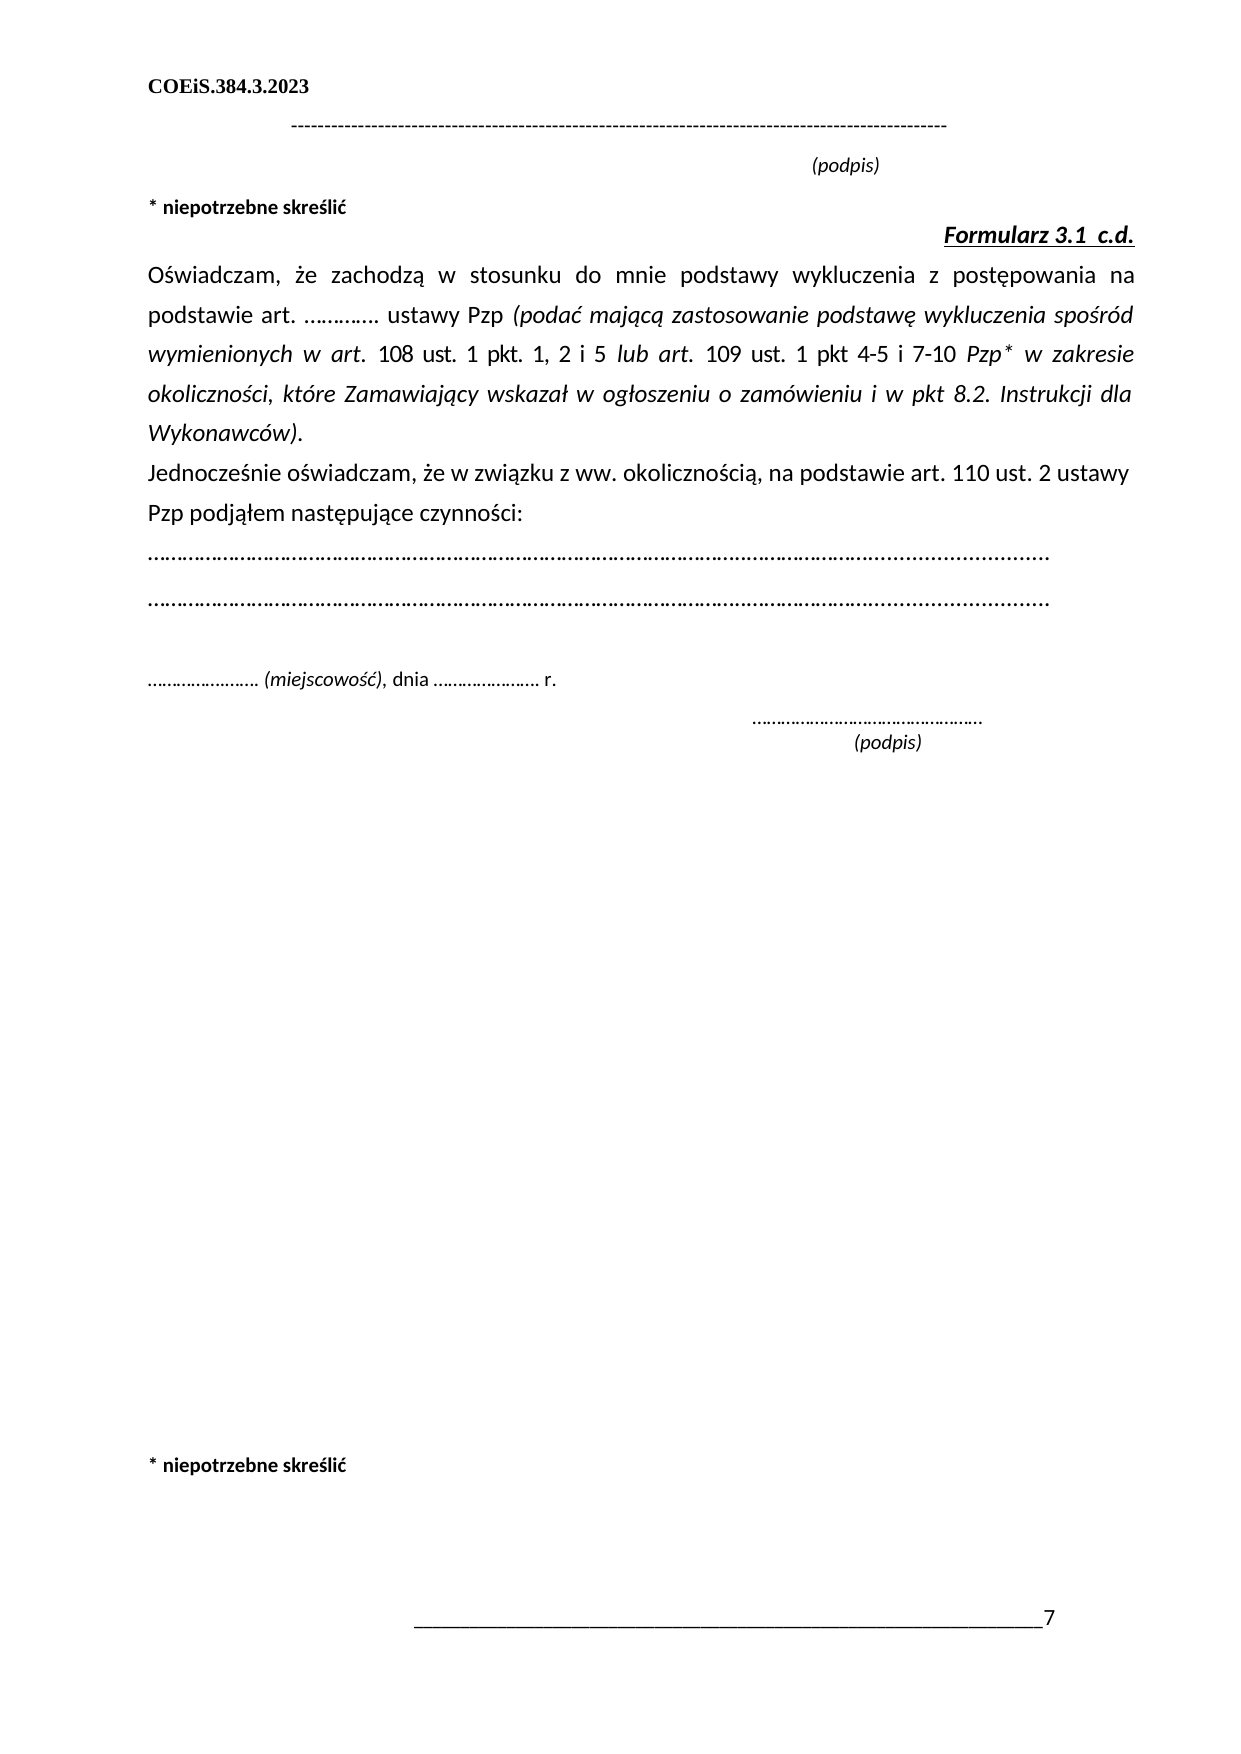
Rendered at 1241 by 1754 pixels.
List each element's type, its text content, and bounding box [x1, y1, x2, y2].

text Formularz 3.1 c.d. [148, 220, 1137, 250]
text * niepotrzebne skreślić [148, 194, 1092, 220]
text Jednocześnie oświadczam, że w związku z ww. okolicznością, na podstawie art. 110 ust. 2 ustawy Pzp podjąłem następujące czynności: [148, 457, 1137, 527]
text Oświadczam, że zachodzą w stosunku do mnie podstawy wykluczenia z postępowania na podstawie art. …………. ustawy Pzp (podać mającą zastosowanie podstawę wykluczenia spośród wymienionych w art. 108 ust. 1 pkt. 1, 2 i 5 lub art. 109 ust. 1 pkt 4-5 i 7-10 Pzp* w zakresie okoliczności, które Zamawiający wskazał w ogłoszeniu o zamówieniu i w pkt 8.2. Instrukcji dla Wykonawców). [148, 259, 1137, 448]
text …………………………………………………………………………………………..…………………............................. [148, 582, 1137, 613]
text …………….……. (miejscowość), dnia …………………. r. [148, 666, 1137, 691]
text …………………………………………………………………………………………..…………………............................. [148, 536, 1137, 567]
text ………………………………………… [148, 704, 1137, 729]
text (podpis) [738, 729, 1092, 755]
text (podpis) [738, 153, 1137, 178]
text * niepotrzebne skreślić [148, 1452, 1092, 1478]
